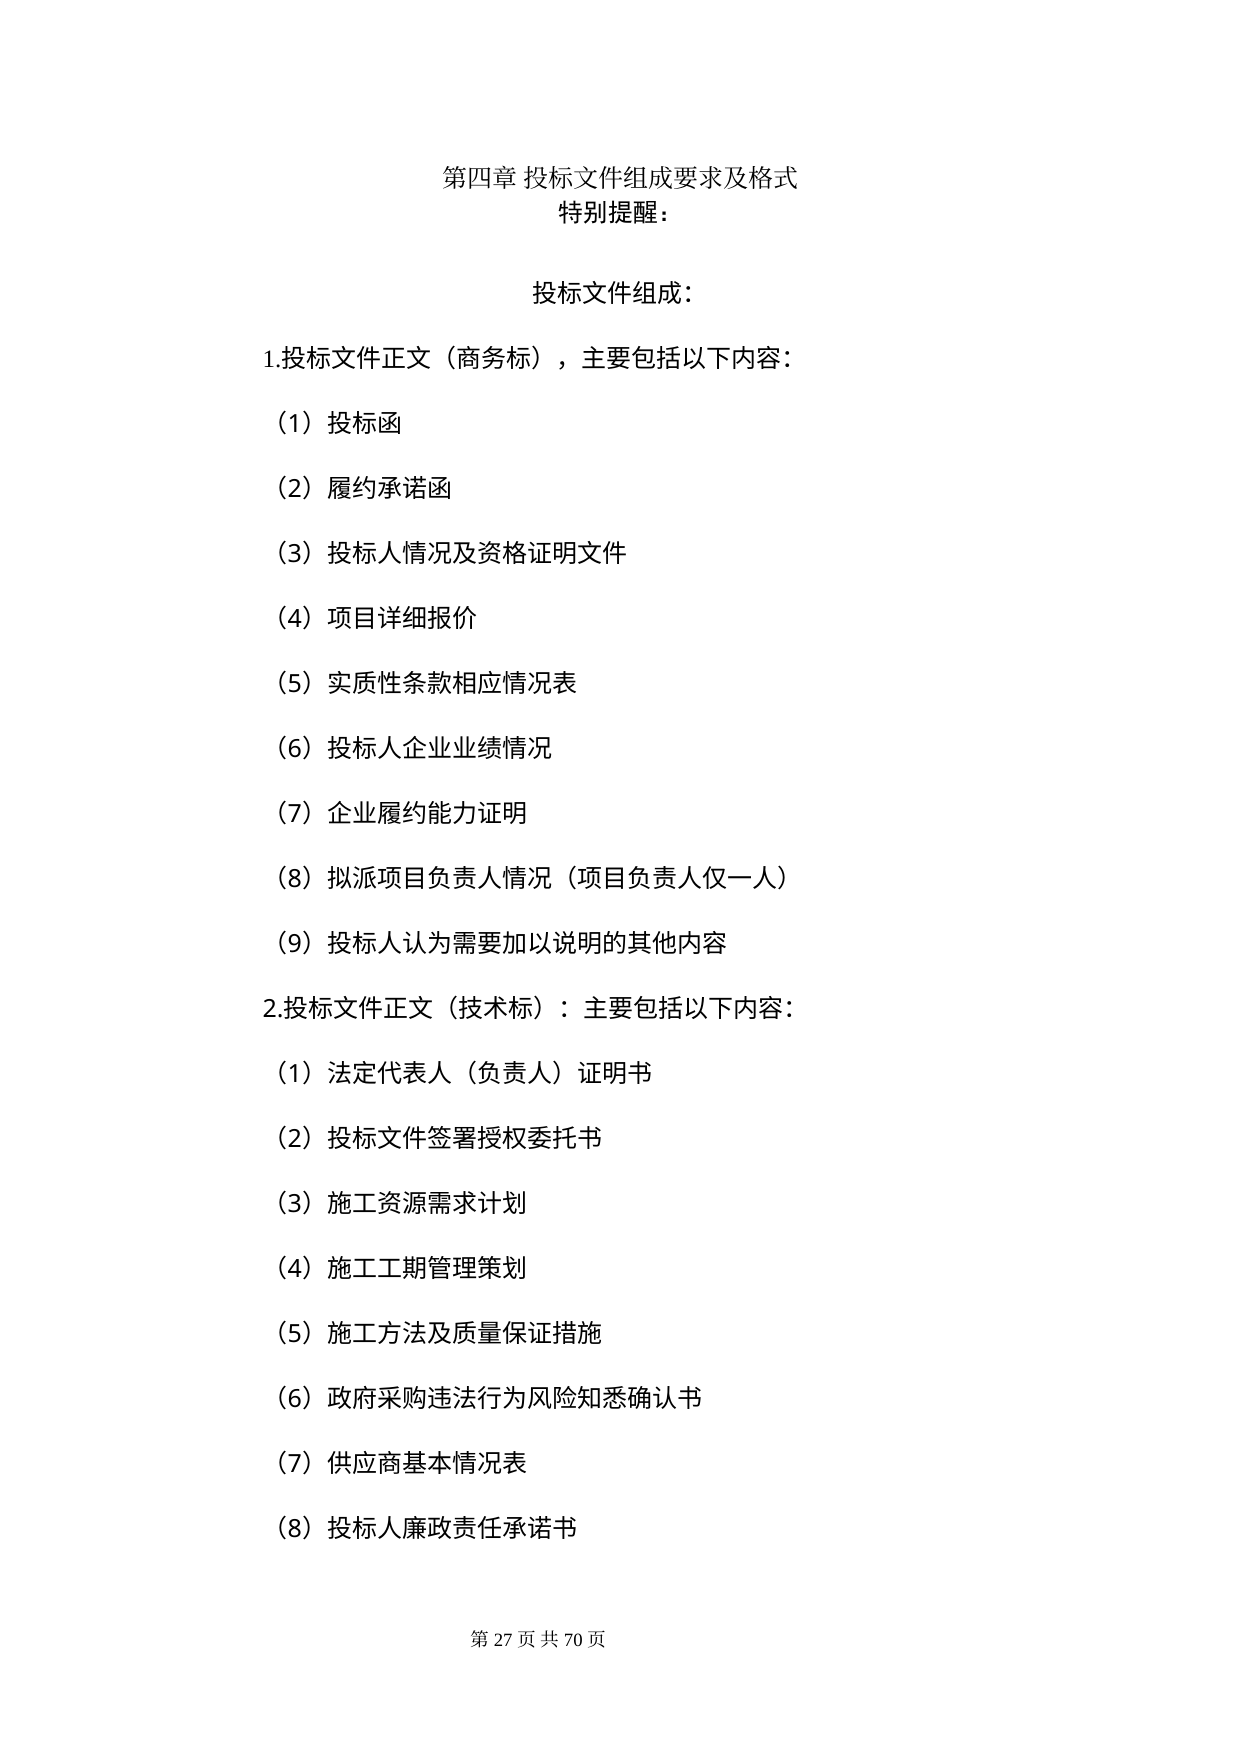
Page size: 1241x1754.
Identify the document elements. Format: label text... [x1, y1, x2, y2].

text （2）履约承诺函 [187, 454, 1053, 519]
text （6）投标人企业业绩情况 [187, 714, 1053, 779]
text （3）投标人情况及资格证明文件 [187, 519, 1053, 584]
text （2）投标文件签署授权委托书 [187, 1104, 1053, 1169]
text （1）法定代表人（负责人）证明书 [187, 1039, 1053, 1104]
text （4）项目详细报价 [187, 584, 1053, 649]
text （9）投标人认为需要加以说明的其他内容 [187, 909, 1053, 974]
text （3）施工资源需求计划 [187, 1169, 1053, 1234]
text （7）供应商基本情况表 [187, 1429, 1053, 1494]
text （1）投标函 [187, 389, 1053, 454]
text （4）施工工期管理策划 [187, 1234, 1053, 1299]
text 投标文件组成： [187, 259, 1053, 324]
text 1.投标文件正文（商务标），主要包括以下内容： [187, 324, 1053, 389]
text （5）实质性条款相应情况表 [187, 649, 1053, 714]
text （8）拟派项目负责人情况（项目负责人仅一人） [187, 844, 1053, 909]
text （5）施工方法及质量保证措施 [187, 1299, 1053, 1364]
subtitle 第四章 投标文件组成要求及格式 [187, 162, 1053, 194]
text （6）政府采购违法行为风险知悉确认书 [187, 1364, 1053, 1429]
text 2.投标文件正文（技术标）：主要包括以下内容： [187, 974, 1053, 1039]
text 特别提醒： [187, 194, 1053, 227]
text （8）投标人廉政责任承诺书 [187, 1494, 1053, 1559]
text （7）企业履约能力证明 [187, 779, 1053, 844]
